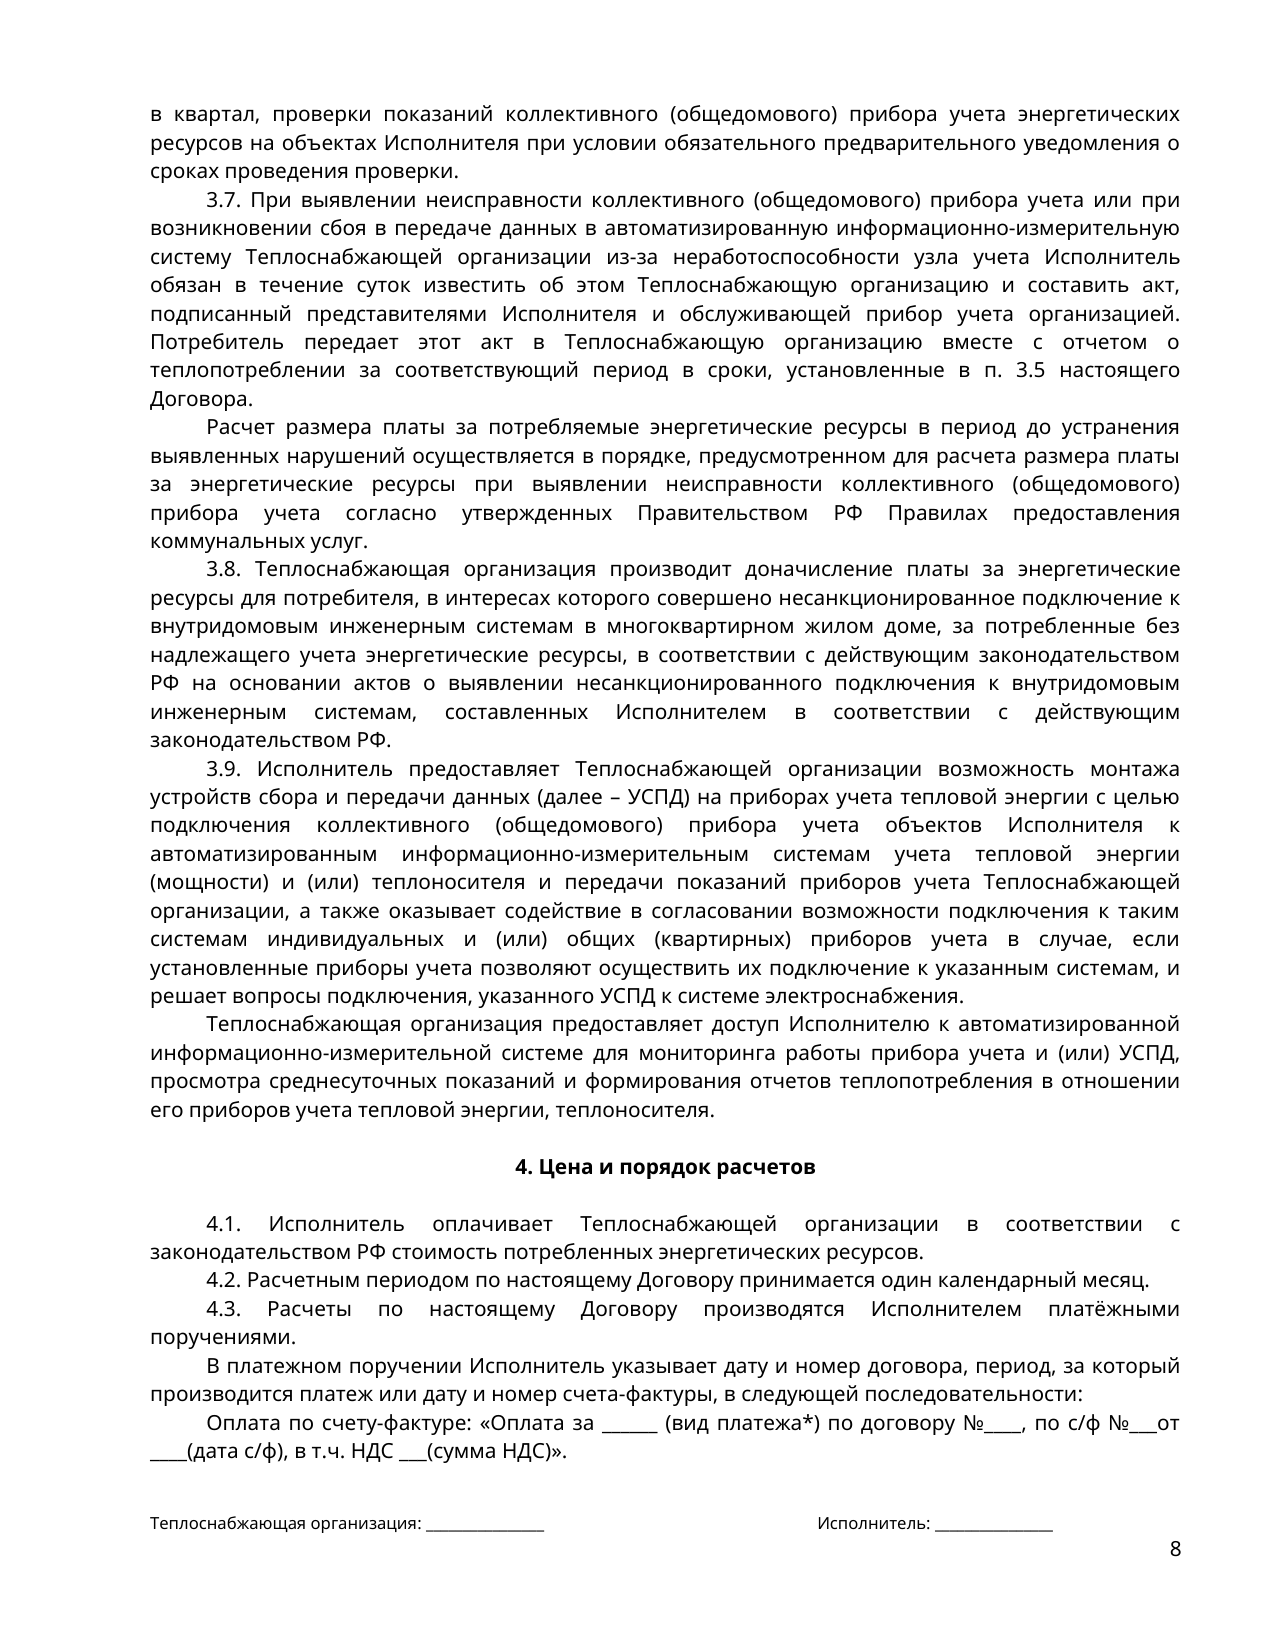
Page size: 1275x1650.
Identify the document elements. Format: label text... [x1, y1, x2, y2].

text Оплата по счету-фактуре: «Оплата за ______ (вид платежа*) по договору №____, по с/ф №___от ____(дата с/ф), в т.ч. НДС ___(сумма НДС)». [150, 1408, 1181, 1464]
text 4.2. Расчетным периодом по настоящему Договору принимается один календарный месяц. [150, 1266, 1181, 1294]
text 3.9. Исполнитель предоставляет Теплоснабжающей организации возможность монтажа устройств сбора и передачи данных (далее – УСПД) на приборах учета тепловой энергии с целью подключения коллективного (общедомового) прибора учета объектов Исполнителя к автоматизированным информационно-измерительным системам учета тепловой энергии (мощности) и (или) теплоносителя и передачи показаний приборов учета Теплоснабжающей организации, а также оказывает содействие в согласовании возможности подключения к таким системам индивидуальных и (или) общих (квартирных) приборов учета в случае, если установленные приборы учета позволяют осуществить их подключение к указанным системам, и решает вопросы подключения, указанного УСПД к системе электроснабжения. [150, 754, 1181, 1009]
text 3.8. Теплоснабжающая организация производит доначисление платы за энергетические ресурсы для потребителя, в интересах которого совершено несанкционированное подключение к внутридомовым инженерным системам в многоквартирном жилом доме, за потребленные без надлежащего учета энергетические ресурсы, в соответствии с действующим законодательством РФ на основании актов о выявлении несанкционированного подключения к внутридомовым инженерным системам, составленных Исполнителем в соответствии с действующим законодательством РФ. [150, 554, 1181, 754]
text Расчет размера платы за потребляемые энергетические ресурсы в период до устранения выявленных нарушений осуществляется в порядке, предусмотренном для расчета размера платы за энергетические ресурсы при выявлении неисправности коллективного (общедомового) прибора учета согласно утвержденных Правительством РФ Правилах предоставления коммунальных услуг. [150, 412, 1181, 554]
text 4. Цена и порядок расчетов [150, 1152, 1181, 1180]
text 3.7. При выявлении неисправности коллективного (общедомового) прибора учета или при возникновении сбоя в передаче данных в автоматизированную информационно-измерительную систему Теплоснабжающей организации из-за неработоспособности узла учета Исполнитель обязан в течение суток известить об этом Теплоснабжающую организацию и составить акт, подписанный представителями Исполнителя и обслуживающей прибор учета организацией. Потребитель передает этот акт в Теплоснабжающую организацию вместе с отчетом о теплопотреблении за соответствующий период в сроки, установленные в п. 3.5 настоящего Договора. [150, 185, 1181, 412]
text Теплоснабжающая организация предоставляет доступ Исполнителю к автоматизированной информационно-измерительной системе для мониторинга работы прибора учета и (или) УСПД, просмотра среднесуточных показаний и формирования отчетов теплопотребления в отношении его приборов учета тепловой энергии, теплоносителя. [150, 1009, 1181, 1123]
text 4.3. Расчеты по настоящему Договору производятся Исполнителем платёжными поручениями. [150, 1294, 1181, 1351]
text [150, 99, 1181, 185]
text В платежном поручении Исполнитель указывает дату и номер договора, период, за который производится платеж или дату и номер счета-фактуры, в следующей последовательности: [150, 1351, 1181, 1408]
text 4.1. Исполнитель оплачивает Теплоснабжающей организации в соответствии с законодательством РФ стоимость потребленных энергетических ресурсов. [150, 1209, 1181, 1266]
